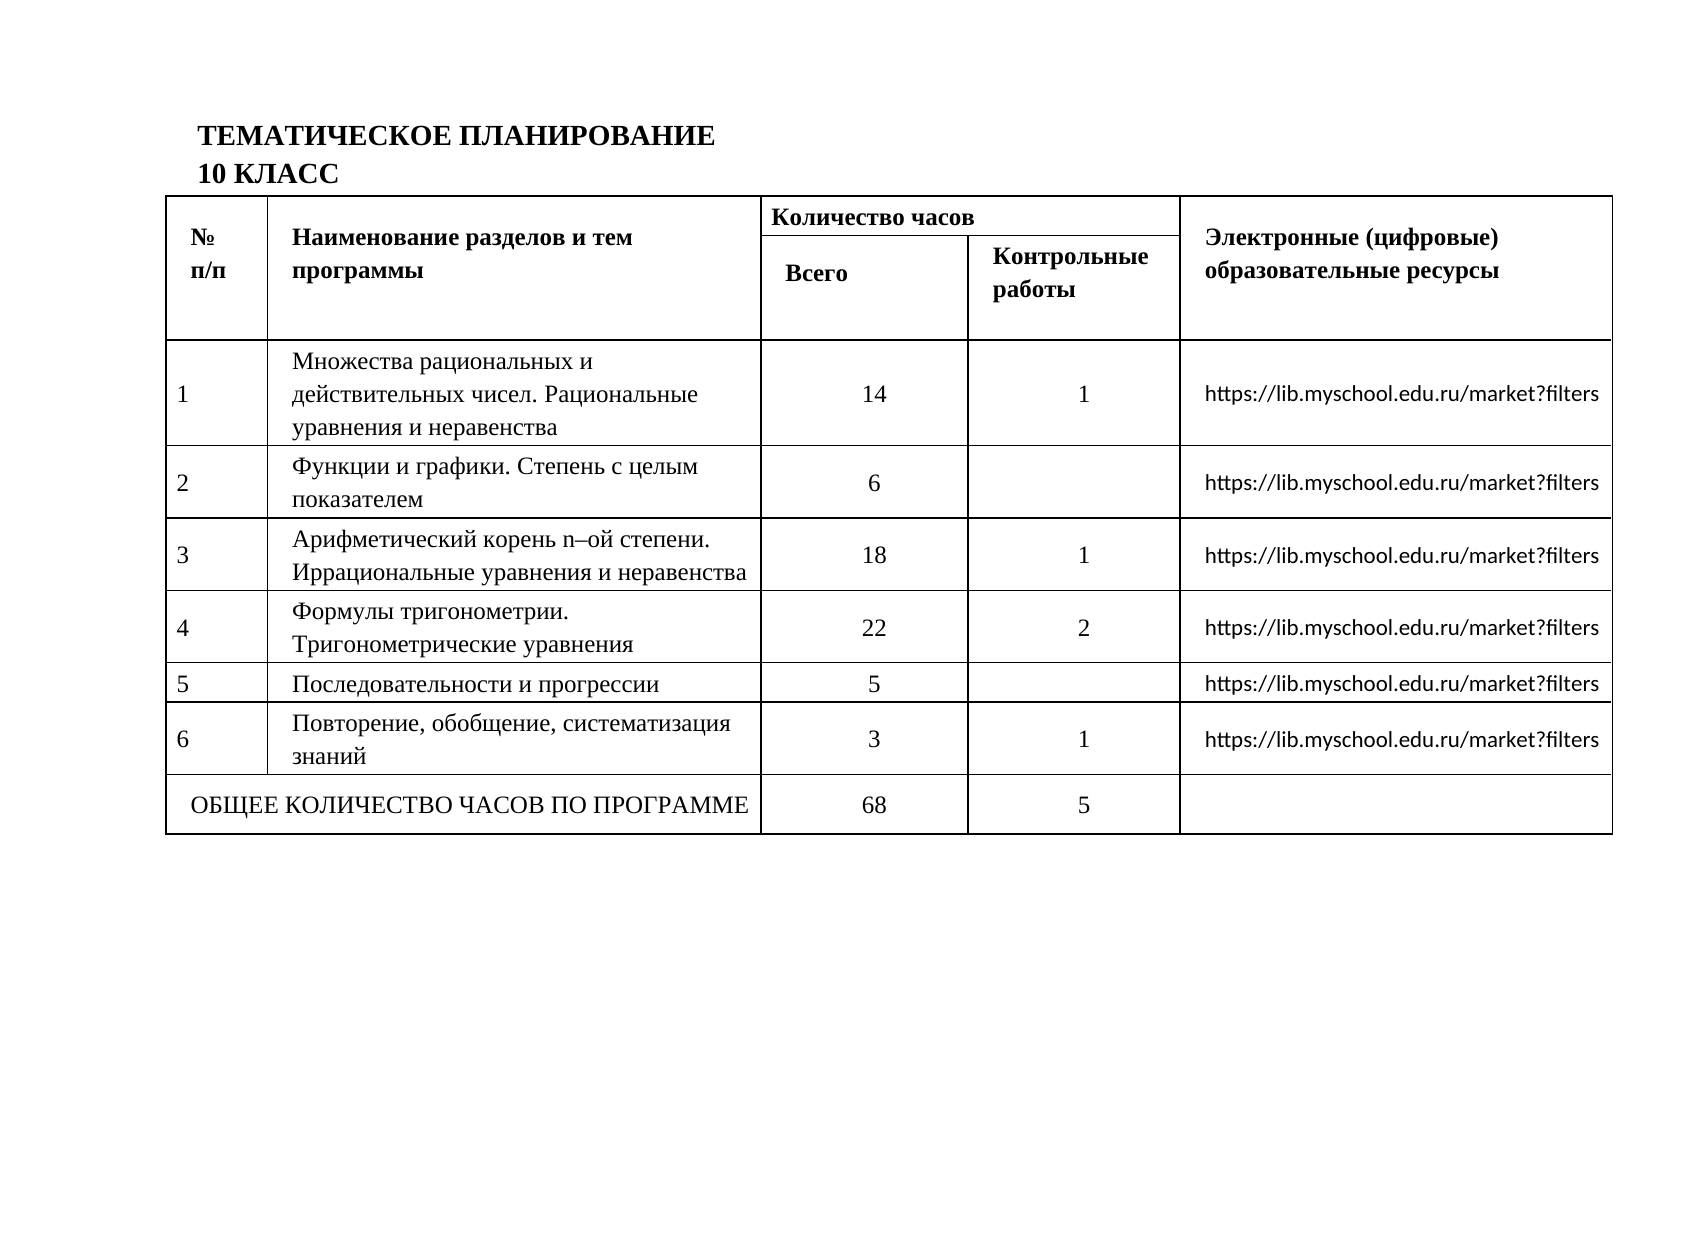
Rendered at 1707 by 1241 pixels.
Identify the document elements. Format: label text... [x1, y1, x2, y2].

table_cell 2 [969, 591, 1179, 662]
table_cell 14 [762, 341, 967, 445]
table_cell 5 [167, 663, 267, 701]
table_cell 1 [969, 703, 1179, 774]
table_cell 3 [762, 703, 967, 774]
table_cell Формулы тригонометрии. Тригонометрические уравнения [268, 591, 760, 662]
table_cell [1181, 774, 1612, 833]
table_cell Повторение, обобщение, систематизация знаний [268, 703, 760, 774]
table_header Количество часов [762, 197, 1179, 234]
table_cell 3 [167, 519, 267, 589]
table_cell 18 [762, 519, 967, 589]
table_cell https://lib.myschool.edu.ru/market?filters [1181, 662, 1612, 701]
table_cell https://lib.myschool.edu.ru/market?filters [1181, 701, 1612, 774]
table_header Наименование разделов и тем программы [268, 197, 760, 339]
table_cell 6 [167, 703, 267, 774]
table_cell ОБЩЕЕ КОЛИЧЕСТВО ЧАСОВ ПО ПРОГРАММЕ [167, 775, 760, 833]
table_cell 2 [167, 446, 267, 517]
table_cell Контрольные работы [969, 236, 1179, 339]
table_cell https://lib.myschool.edu.ru/market?filters [1181, 339, 1612, 445]
table_cell https://lib.myschool.edu.ru/market?filters [1181, 517, 1612, 589]
table_cell 6 [762, 446, 967, 517]
table_cell Арифметический корень n–ой степени. Иррациональные уравнения и неравенства [268, 519, 760, 589]
text 10 КЛАСС [190, 157, 1618, 190]
table_cell 22 [762, 591, 967, 662]
table_cell Множества рациональных и действительных чисел. Рациональные уравнения и неравенства [268, 341, 760, 445]
table_header № п/п [167, 197, 267, 339]
table_cell 68 [762, 775, 967, 833]
table_cell 1 [969, 519, 1179, 589]
table_cell 5 [762, 663, 967, 701]
text ТЕМАТИЧЕСКОЕ ПЛАНИРОВАНИЕ [190, 118, 1618, 152]
table_cell 1 [167, 341, 267, 445]
table_cell 1 [969, 341, 1179, 445]
table_cell [969, 663, 1179, 701]
table_cell https://lib.myschool.edu.ru/market?filters [1181, 590, 1612, 662]
table_cell [969, 446, 1179, 517]
table_cell Функции и графики. Степень с целым показателем [268, 446, 760, 517]
table_cell 4 [167, 591, 267, 662]
table_header Электронные (цифровые) образовательные ресурсы [1181, 197, 1612, 339]
table_cell Последовательности и прогрессии [268, 663, 760, 701]
table_cell https://lib.myschool.edu.ru/market?filters [1181, 445, 1612, 517]
table_cell Всего [762, 236, 967, 339]
table_cell 5 [969, 775, 1179, 833]
